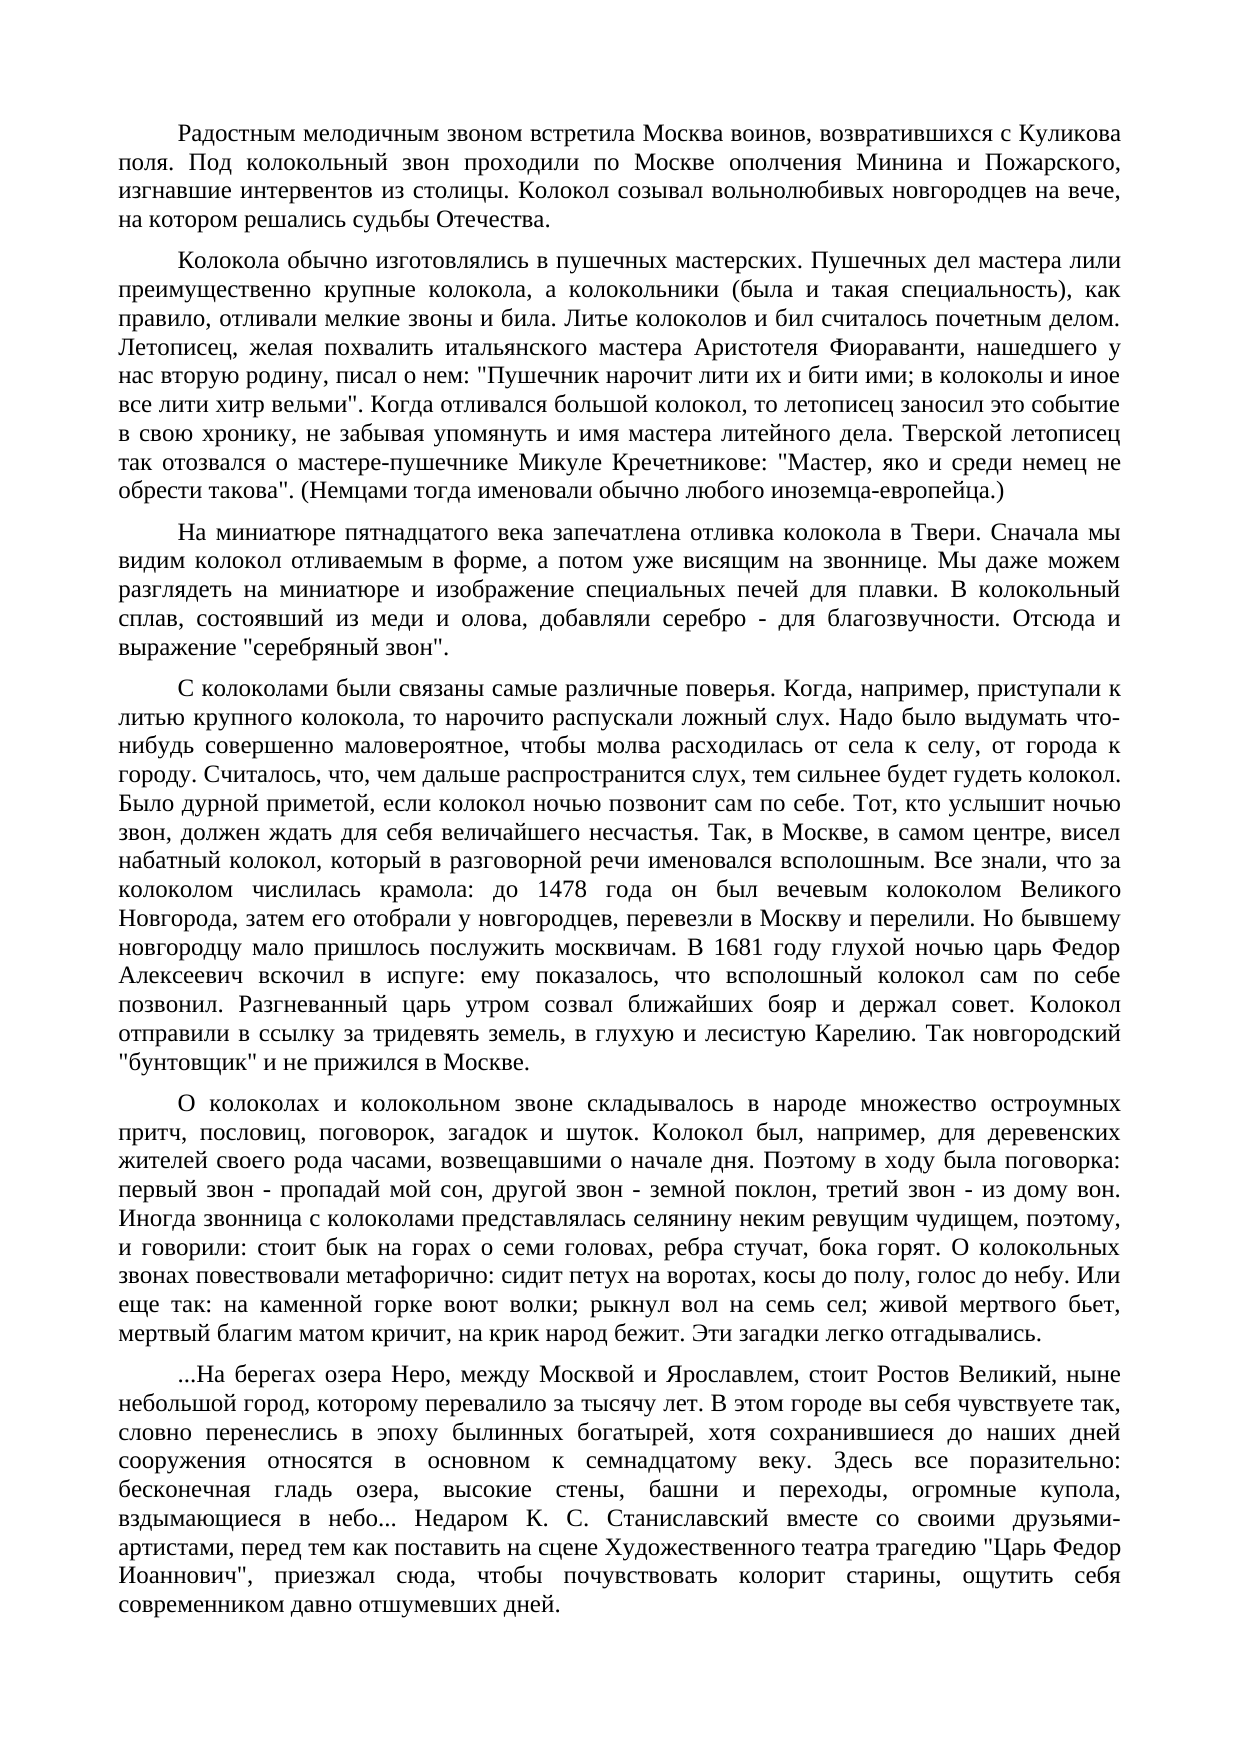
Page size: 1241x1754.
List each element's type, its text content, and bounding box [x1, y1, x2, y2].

text На миниатюре пятнадцатого века запечатлена отливка колокола в Твери. Сначала мы видим колокол отливаемым в форме, а потом уже висящим на звоннице. Мы даже можем разглядеть на миниатюре и изображение специальных печей для плавки. В колокольный сплав, состоявший из меди и олова, добавляли серебро - для благозвучности. Отсюда и выражение "серебряный звон". [118, 517, 1122, 661]
text О колоколах и колокольном звоне складывалось в народе множество остроумных притч, пословиц, поговорок, загадок и шуток. Колокол был, например, для деревенских жителей своего рода часами, возвещавшими о начале дня. Поэтому в ходу была поговорка: первый звон - пропадай мой сон, другой звон - земной поклон, третий звон - из дому вон. Иногда звонница с колоколами представлялась селянину неким ревущим чудищем, поэтому, и говорили: стоит бык на горах о семи головах, ребра стучат, бока горят. О колокольных звонах повествовали метафорично: сидит петух на воротах, косы до полу, голос до небу. Или еще так: на каменной горке воют волки; рыкнул вол на семь сел; живой мертвого бьет, мертвый благим матом кричит, на крик народ бежит. Эти загадки легко отгадывались. [118, 1088, 1122, 1347]
text ...На берегах озера Неро, между Москвой и Ярославлем, стоит Ростов Великий, ныне небольшой город, которому перевалило за тысячу лет. В этом городе вы себя чувствуете так, словно перенеслись в эпоху былинных богатырей, хотя сохранившиеся до наших дней сооружения относятся в основном к семнадцатому веку. Здесь все поразительно: бесконечная гладь озера, высокие стены, башни и переходы, огромные купола, вздымающиеся в небо... Недаром К. С. Станиславский вместе со своими друзьями-артистами, перед тем как поставить на сцене Художественного театра трагедию "Царь Федор Иоаннович", приезжал сюда, чтобы почувствовать колорит старины, ощутить себя современником давно отшумевших дней. [118, 1359, 1122, 1618]
text С колоколами были связаны самые различные поверья. Когда, например, приступали к литью крупного колокола, то нарочито распускали ложный слух. Надо было выдумать что-нибудь совершенно маловероятное, чтобы молва расходилась от села к селу, от города к городу. Считалось, что, чем дальше распространится слух, тем сильнее будет гудеть колокол. Было дурной приметой, если колокол ночью позвонит сам по себе. Тот, кто услышит ночью звон, должен ждать для себя величайшего несчастья. Так, в Москве, в самом центре, висел набатный колокол, который в разговорной речи именовался всполошным. Все знали, что за колоколом числилась крамола: до 1478 года он был вечевым колоколом Великого Новгорода, затем его отобрали у новгородцев, перевезли в Москву и перелили. Но бывшему новгородцу мало пришлось послужить москвичам. В 1681 году глухой ночью царь Федор Алексеевич вскочил в испуге: ему показалось, что всполошный колокол сам по себе позвонил. Разгневанный царь утром созвал ближайших бояр и держал совет. Колокол отправили в ссылку за тридевять земель, в глухую и лесистую Карелию. Так новгородский "бунтовщик" и не прижился в Москве. [118, 673, 1122, 1076]
text Радостным мелодичным звоном встретила Москва воинов, возвратившихся с Куликова поля. Под колокольный звон проходили по Москве ополчения Минина и Пожарского, изгнавшие интервентов из столицы. Колокол созывал вольнолюбивых новгородцев на вече, на котором решались судьбы Отечества. [118, 118, 1122, 233]
text Колокола обычно изготовлялись в пушечных мастерских. Пушечных дел мастера лили преимущественно крупные колокола, а колокольники (была и такая специальность), как правило, отливали мелкие звоны и била. Литье колоколов и бил считалось почетным делом. Летописец, желая похвалить итальянского мастера Аристотеля Фиораванти, нашедшего у нас вторую родину, писал о нем: "Пушечник нарочит лити их и бити ими; в колоколы и иное все лити хитр вельми". Когда отливался большой колокол, то летописец заносил это событие в свою хронику, не забывая упомянуть и имя мастера литейного дела. Тверской летописец так отозвался о мастере-пушечнике Микуле Кречетникове: "Мастер, яко и среди немец не обрести такова". (Немцами тогда именовали обычно любого иноземца-европейца.) [118, 246, 1122, 504]
